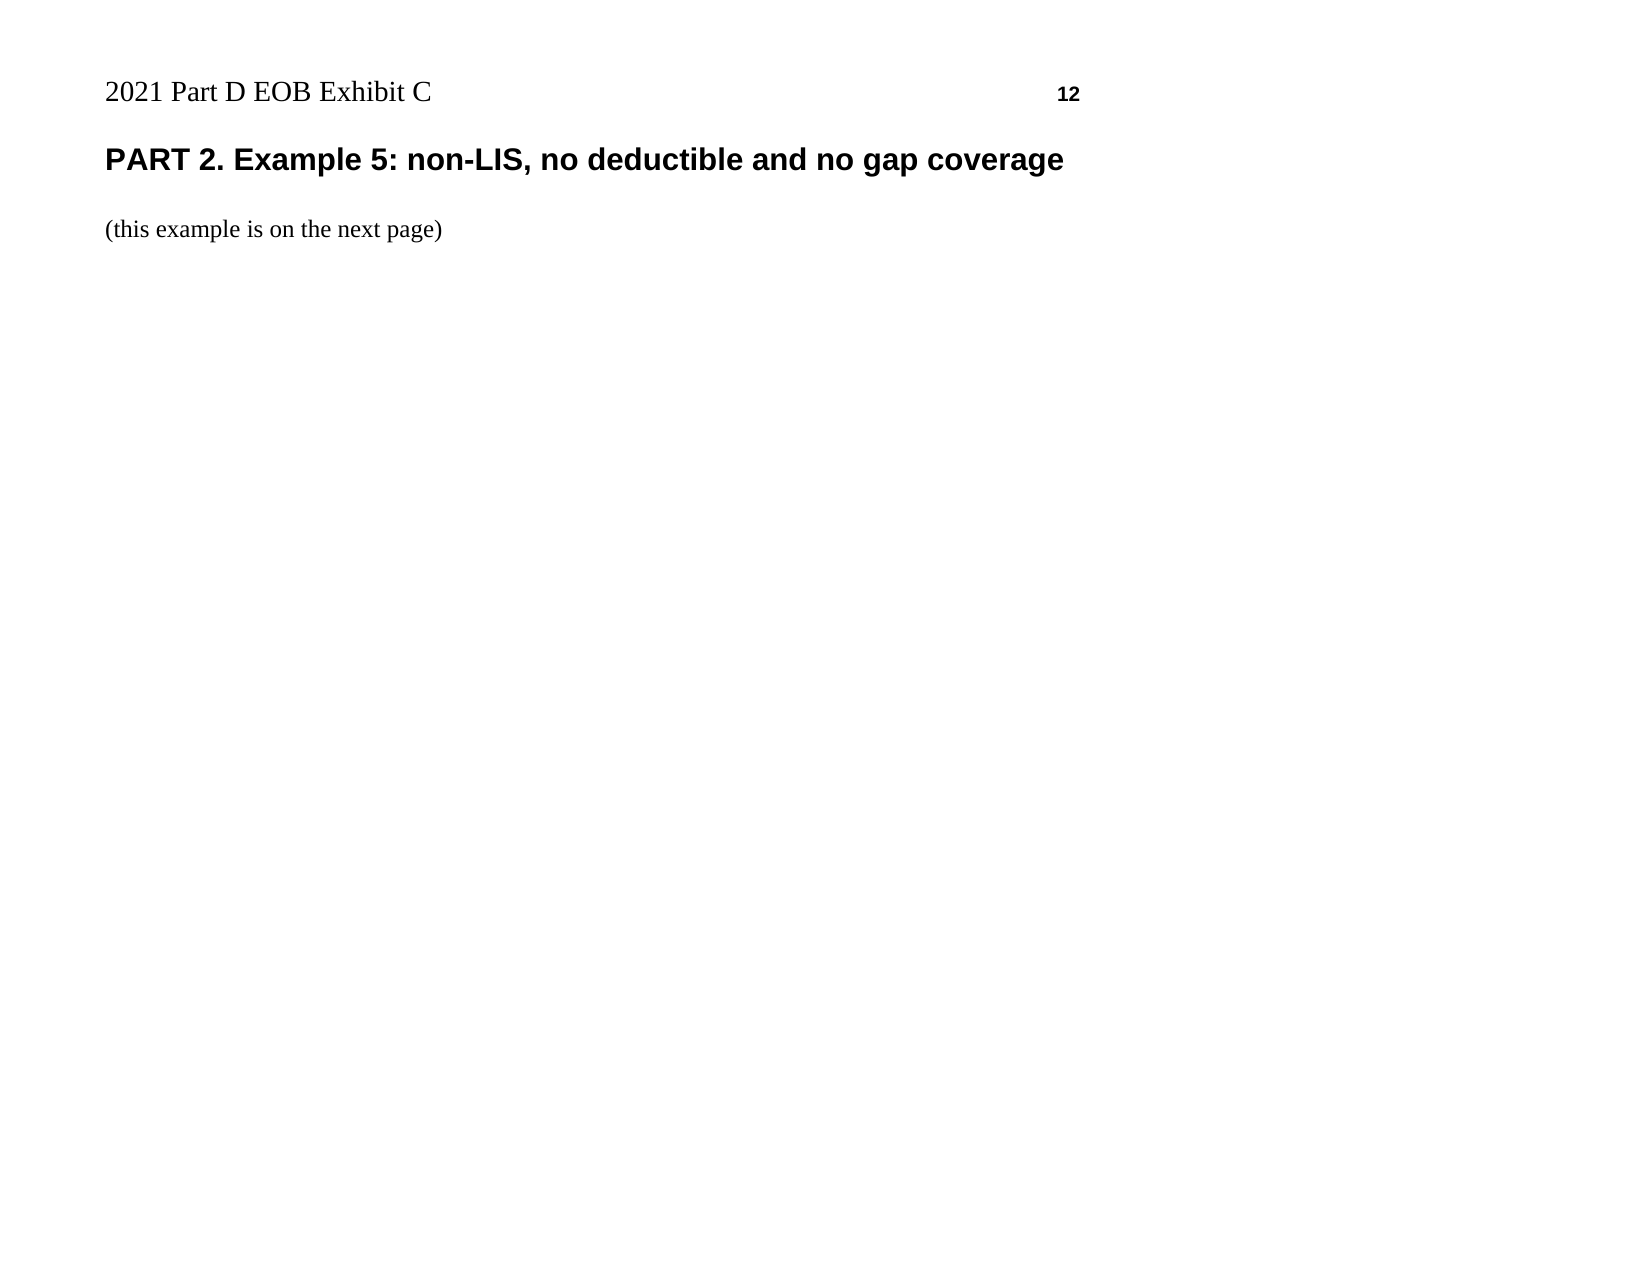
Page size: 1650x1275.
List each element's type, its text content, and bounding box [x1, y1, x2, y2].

subtitle PART 2. Example 5: non-LIS, no deductible and no gap coverage [105, 141, 1483, 177]
text (this example is on the next page) [105, 214, 1545, 243]
